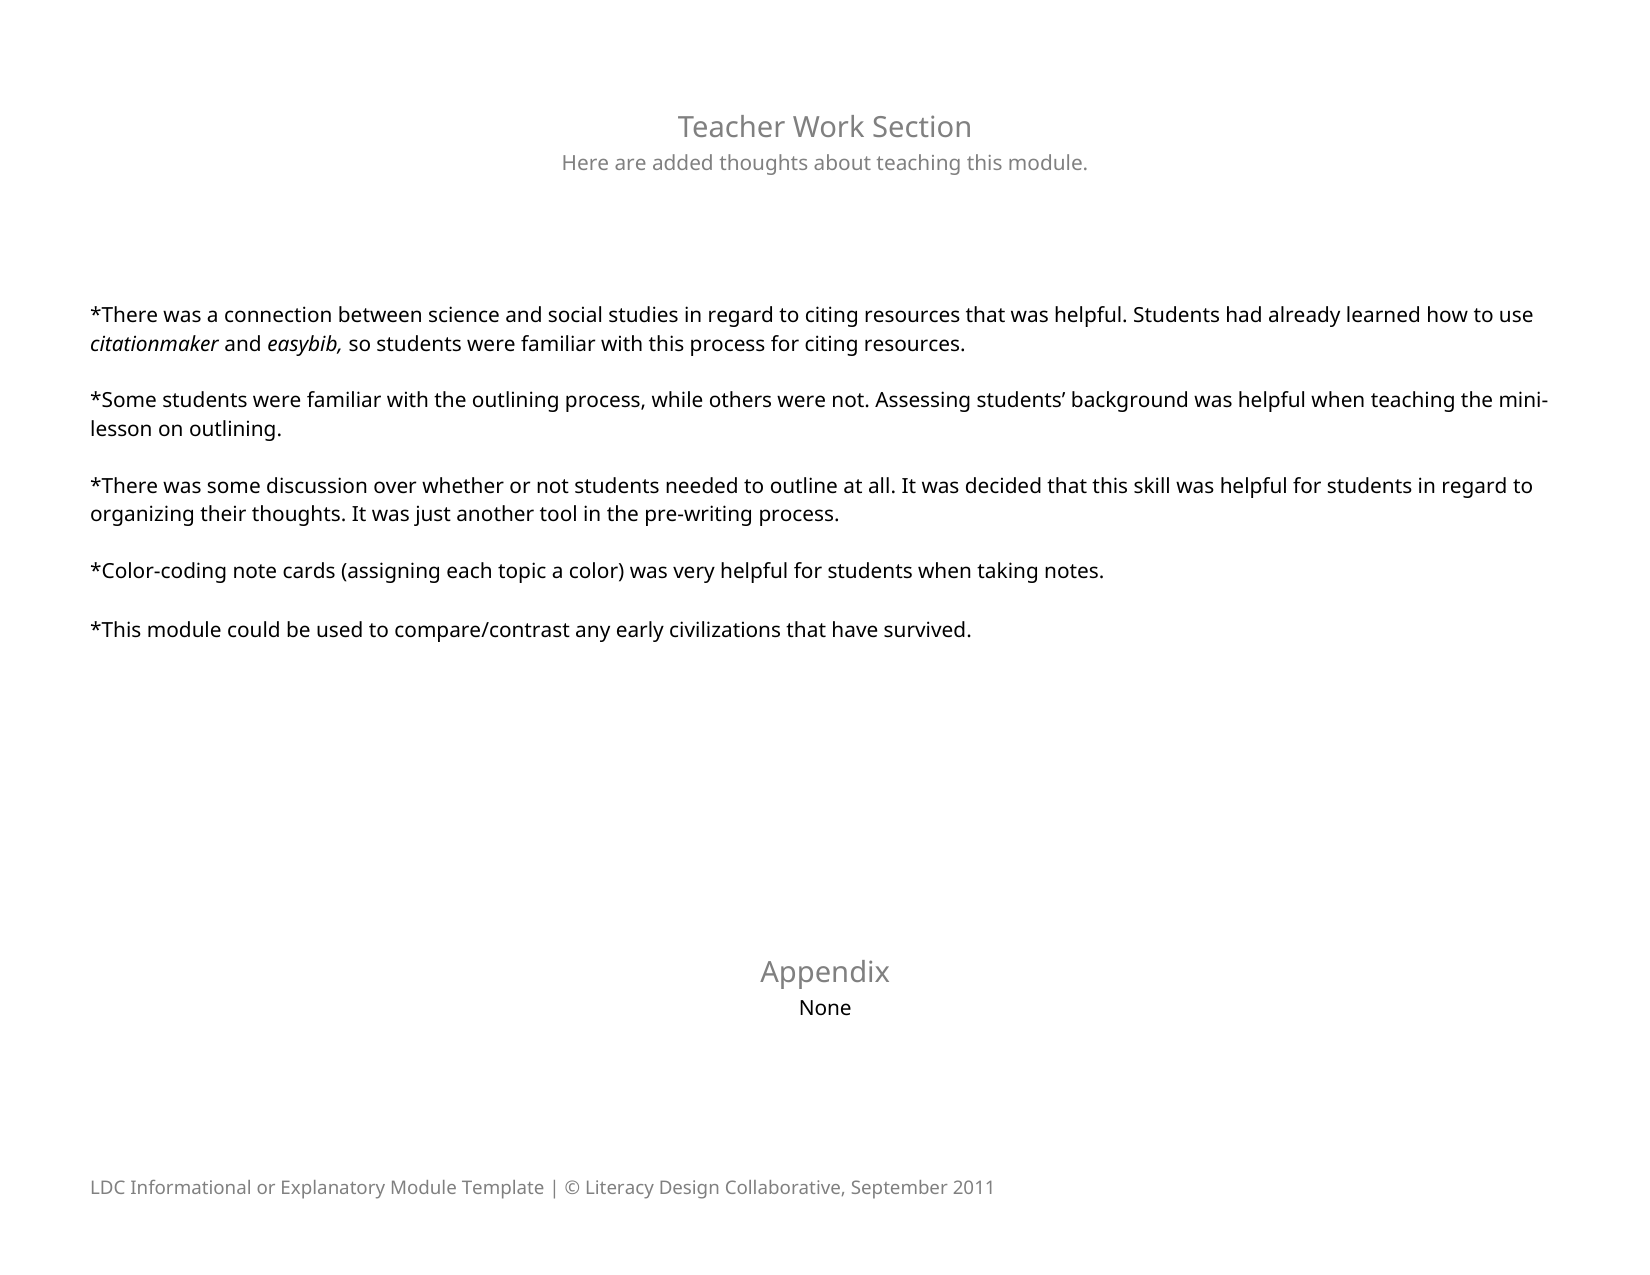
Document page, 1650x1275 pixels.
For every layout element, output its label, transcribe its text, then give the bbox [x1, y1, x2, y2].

text *There was some discussion over whether or not students needed to outline at all. It was decided that this skill was helpful for students in regard to organizing their thoughts. It was just another tool in the pre-writing process. [90, 471, 1560, 528]
text *Some students were familiar with the outlining process, while others were not. Assessing students’ background was helpful when teaching the mini-lesson on outlining. [90, 386, 1560, 442]
text *Color-coding note cards (assigning each topic a color) was very helpful for students when taking notes. [90, 556, 1560, 584]
subtitle Appendix [90, 951, 1560, 991]
text *This module could be used to compare/contrast any early civilizations that have survived. [90, 615, 1560, 643]
subtitle Teacher Work Section [90, 106, 1560, 146]
text None [90, 993, 1560, 1021]
text *There was a connection between science and social studies in regard to citing resources that was helpful. Students had already learned how to use citationmaker and easybib, so students were familiar with this process for citing resources. [90, 300, 1560, 357]
text Here are added thoughts about teaching this module. [90, 148, 1560, 176]
